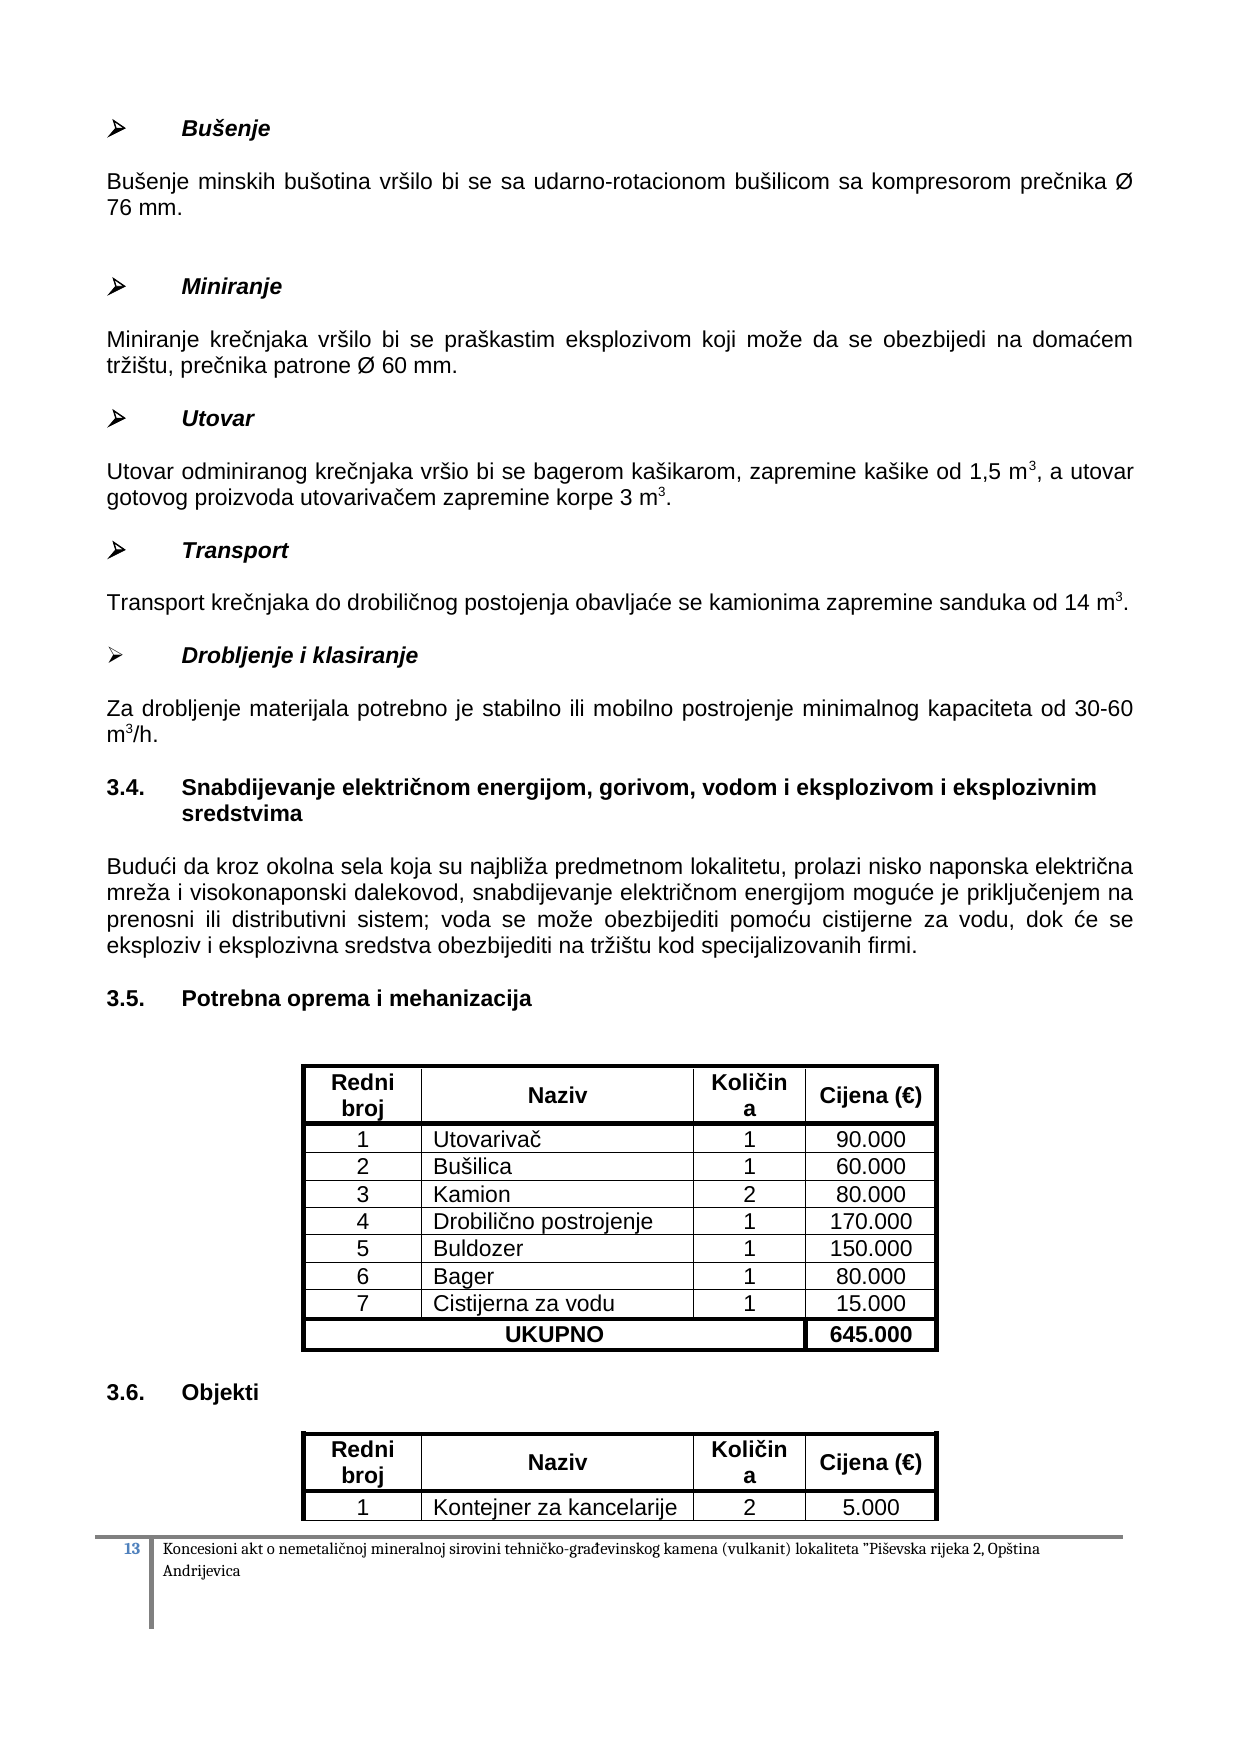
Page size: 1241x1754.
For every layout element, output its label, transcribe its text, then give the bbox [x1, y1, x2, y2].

list Miniranje [106, 273, 1134, 299]
table_cell 90.000 [806, 1126, 934, 1152]
text Utovar odminiranog krečnjaka vršio bi se bagerom kašikarom, zapremine kašike od 1,5 m3, a utovar gotovog proizvoda utovarivačem zapremine korpe 3 m3. [106, 458, 1134, 510]
table_cell Kamion [422, 1181, 693, 1207]
table_header Naziv [422, 1068, 693, 1121]
table_cell 60.000 [806, 1153, 934, 1179]
table_cell Bušilica [422, 1153, 693, 1179]
table_cell 1 [694, 1235, 805, 1262]
table_cell 3 [306, 1181, 421, 1207]
list Utovar [106, 405, 1134, 431]
table_cell Cistijerna za vodu [422, 1290, 693, 1317]
text Budući da kroz okolna sela koja su najbliža predmetnom lokalitetu, prolazi nisko naponska električna mreža i visokonaponski dalekovod, snabdijevanje električnom energijom moguće je priključenjem na prenosni ili distributivni sistem; voda se može obezbijediti pomoću cistijerne za vodu, dok će se eksploziv i eksplozivna sredstva obezbijediti na tržištu kod specijalizovanih firmi. [106, 853, 1134, 958]
table_header Količina [694, 1436, 805, 1489]
subtitle Snabdijevanje električnom energijom, gorivom, vodom i eksplozivom i eksplozivnim sredstvima [106, 774, 1134, 827]
table_header Naziv [422, 1436, 693, 1489]
subtitle Objekti [106, 1379, 1134, 1405]
table_cell Bager [422, 1263, 693, 1289]
table_cell 1 [306, 1126, 421, 1152]
table_cell 170.000 [806, 1208, 934, 1234]
table_header Količina [694, 1068, 805, 1121]
table_cell 1 [694, 1263, 805, 1289]
table_cell Drobilično postrojenje [422, 1208, 693, 1234]
table_cell 2 [694, 1493, 805, 1520]
table_cell UKUPNO [306, 1321, 803, 1348]
table_cell 1 [694, 1208, 805, 1234]
text Transport krečnjaka do drobiličnog postojenja obavljaće se kamionima zapremine sanduka od 14 m3. [106, 589, 1134, 616]
table_cell 1 [306, 1493, 421, 1520]
table_cell Buldozer [422, 1235, 693, 1262]
table_cell 6 [306, 1263, 421, 1289]
table_cell 7 [306, 1290, 421, 1317]
table_header Cijena (€) [806, 1436, 934, 1489]
table_header Redni broj [306, 1068, 421, 1121]
text Miniranje krečnjaka vršilo bi se praškastim eksplozivom koji može da se obezbijedi na domaćem tržištu, prečnika patrone Ø 60 mm. [106, 326, 1134, 378]
text Za drobljenje materijala potrebno je stabilno ili mobilno postrojenje minimalnog kapaciteta od 30-60 m3/h. [106, 695, 1134, 747]
list Bušenje [106, 115, 1134, 141]
table_cell 1 [694, 1126, 805, 1152]
table_cell 2 [306, 1153, 421, 1179]
table_cell 5 [306, 1235, 421, 1262]
table_header Redni broj [306, 1436, 421, 1489]
table_cell 80.000 [806, 1181, 934, 1207]
table_header Cijena (€) [806, 1068, 934, 1121]
list Drobljenje i klasiranje [106, 642, 1134, 668]
text Bušenje minskih bušotina vršilo bi se sa udarno-rotacionom bušilicom sa kompresorom prečnika Ø 76 mm. [106, 168, 1134, 220]
subtitle Potrebna oprema i mehanizacija [106, 985, 1134, 1011]
table_cell 80.000 [806, 1263, 934, 1289]
table_cell 1 [694, 1290, 805, 1317]
table_cell 150.000 [806, 1235, 934, 1262]
table_cell 2 [694, 1181, 805, 1207]
list Transport [106, 537, 1134, 563]
table_cell 4 [306, 1208, 421, 1234]
table_cell Utovarivač [422, 1126, 693, 1152]
table_cell 1 [694, 1153, 805, 1179]
table_cell 5.000 [806, 1493, 934, 1520]
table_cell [422, 1493, 693, 1520]
table_cell 15.000 [806, 1290, 934, 1317]
table_cell 645.000 [808, 1321, 934, 1348]
